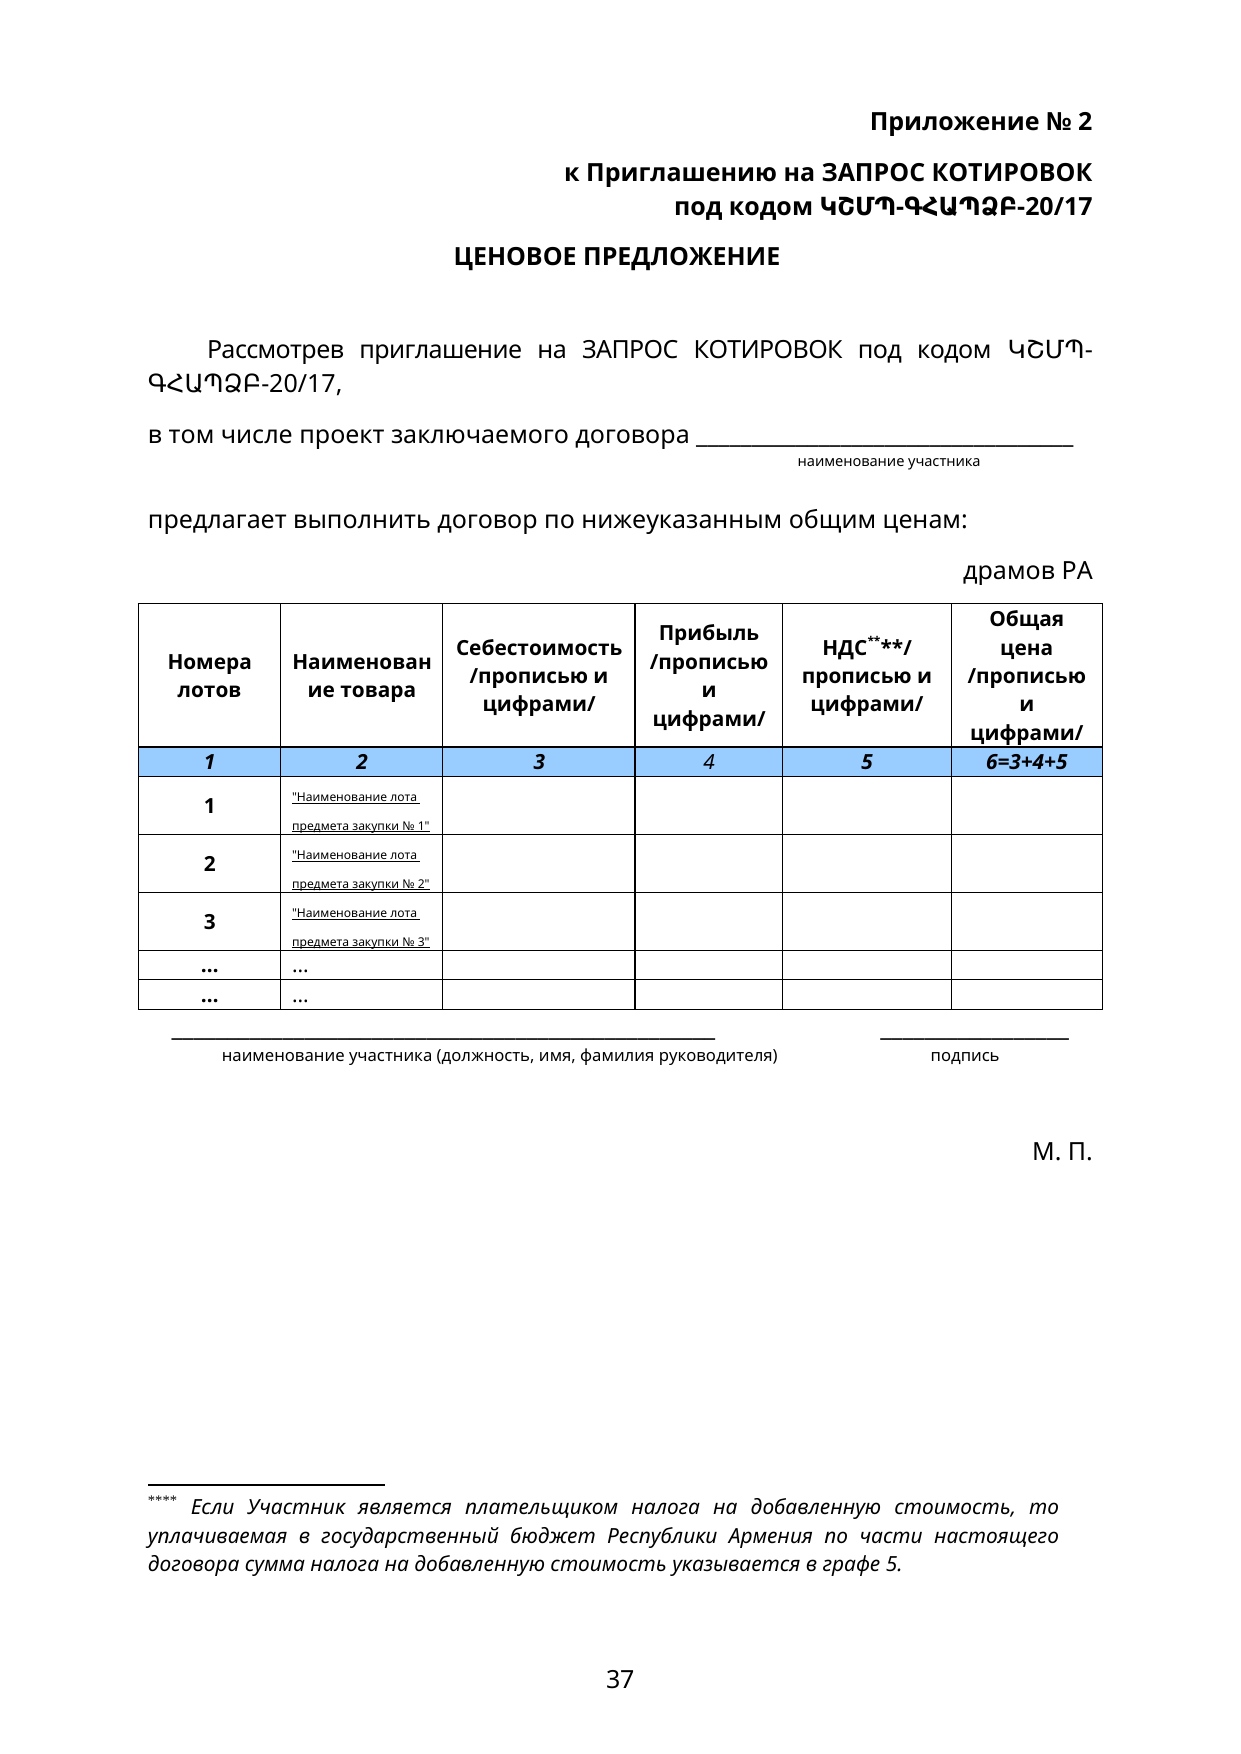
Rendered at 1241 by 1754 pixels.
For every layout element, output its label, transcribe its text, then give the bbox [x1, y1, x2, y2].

table_cell … [139, 951, 280, 979]
table_cell [952, 980, 1102, 1008]
table_cell [443, 835, 634, 892]
table_cell 2 [281, 748, 442, 776]
text Приложение № 2 [148, 103, 1092, 137]
table_header НДС**/прописью и цифрами/ [783, 604, 951, 746]
table_cell "Наименование лота предмета закупки № 3" [281, 893, 442, 949]
table_cell [952, 777, 1102, 834]
table_header Прибыль /прописью и цифрами/ [636, 604, 782, 746]
table_cell [443, 777, 634, 834]
text драмов РА [148, 552, 1092, 586]
table_cell 5 [783, 748, 951, 776]
table_cell "Наименование лота предмета закупки № 2" [281, 835, 442, 892]
table_cell [952, 835, 1102, 892]
table_header Наименование товара [281, 604, 442, 746]
text предлагает выполнить договор по нижеуказанным общим ценам: [148, 502, 1092, 536]
text наименование участника (должность, имя, фамилия руководителя) подпись [222, 1044, 1092, 1066]
text ЦЕНОВОЕ ПРЕДЛОЖЕНИЕ [141, 239, 1092, 273]
table_header Общая цена /прописью и цифрами/ [952, 604, 1102, 746]
table_cell ... [281, 980, 442, 1008]
table_header Себестоимость /прописью и цифрами/ [443, 604, 634, 746]
table_cell [636, 777, 782, 834]
table_cell [636, 980, 782, 1008]
table_cell 1 [139, 748, 280, 776]
text _________________________________________________ _________________ [148, 1010, 1092, 1044]
table_cell ... [281, 951, 442, 979]
text наименование участника [797, 451, 1092, 485]
table_cell "Наименование лота предмета закупки № 1" [281, 777, 442, 834]
table_cell [443, 980, 634, 1008]
table_cell [783, 893, 951, 949]
text к Приглашению на ЗАПРОС КОТИРОВОК под кодом ԿՇՄՊ-ԳՀԱՊՁԲ-20/17 [148, 154, 1092, 222]
table_cell 3 [139, 893, 280, 949]
table_header Номера лотов [139, 604, 280, 746]
table_cell [636, 835, 782, 892]
table_cell [783, 835, 951, 892]
table_cell [783, 951, 951, 979]
text М. П. [148, 1134, 1092, 1168]
table_cell [636, 951, 782, 979]
table_cell 4 [636, 748, 782, 776]
table_cell 3 [443, 748, 634, 776]
table_cell … [139, 980, 280, 1008]
table_cell [952, 893, 1102, 949]
table_cell [443, 951, 634, 979]
table_cell 1 [139, 777, 280, 834]
table_cell 6=3+4+5 [952, 748, 1102, 776]
table_cell [952, 951, 1102, 979]
table_cell [443, 893, 634, 949]
table_cell [783, 777, 951, 834]
table_cell [636, 893, 782, 949]
text Рассмотрев приглашение на ЗАПРОС КОТИРОВОК под кодом ԿՇՄՊ-ԳՀԱՊՁԲ-20/17, [148, 332, 1092, 400]
text в том числе проект заключаемого договора __________________________________ [148, 417, 1092, 451]
table_cell 2 [139, 835, 280, 892]
table_cell [783, 980, 951, 1008]
